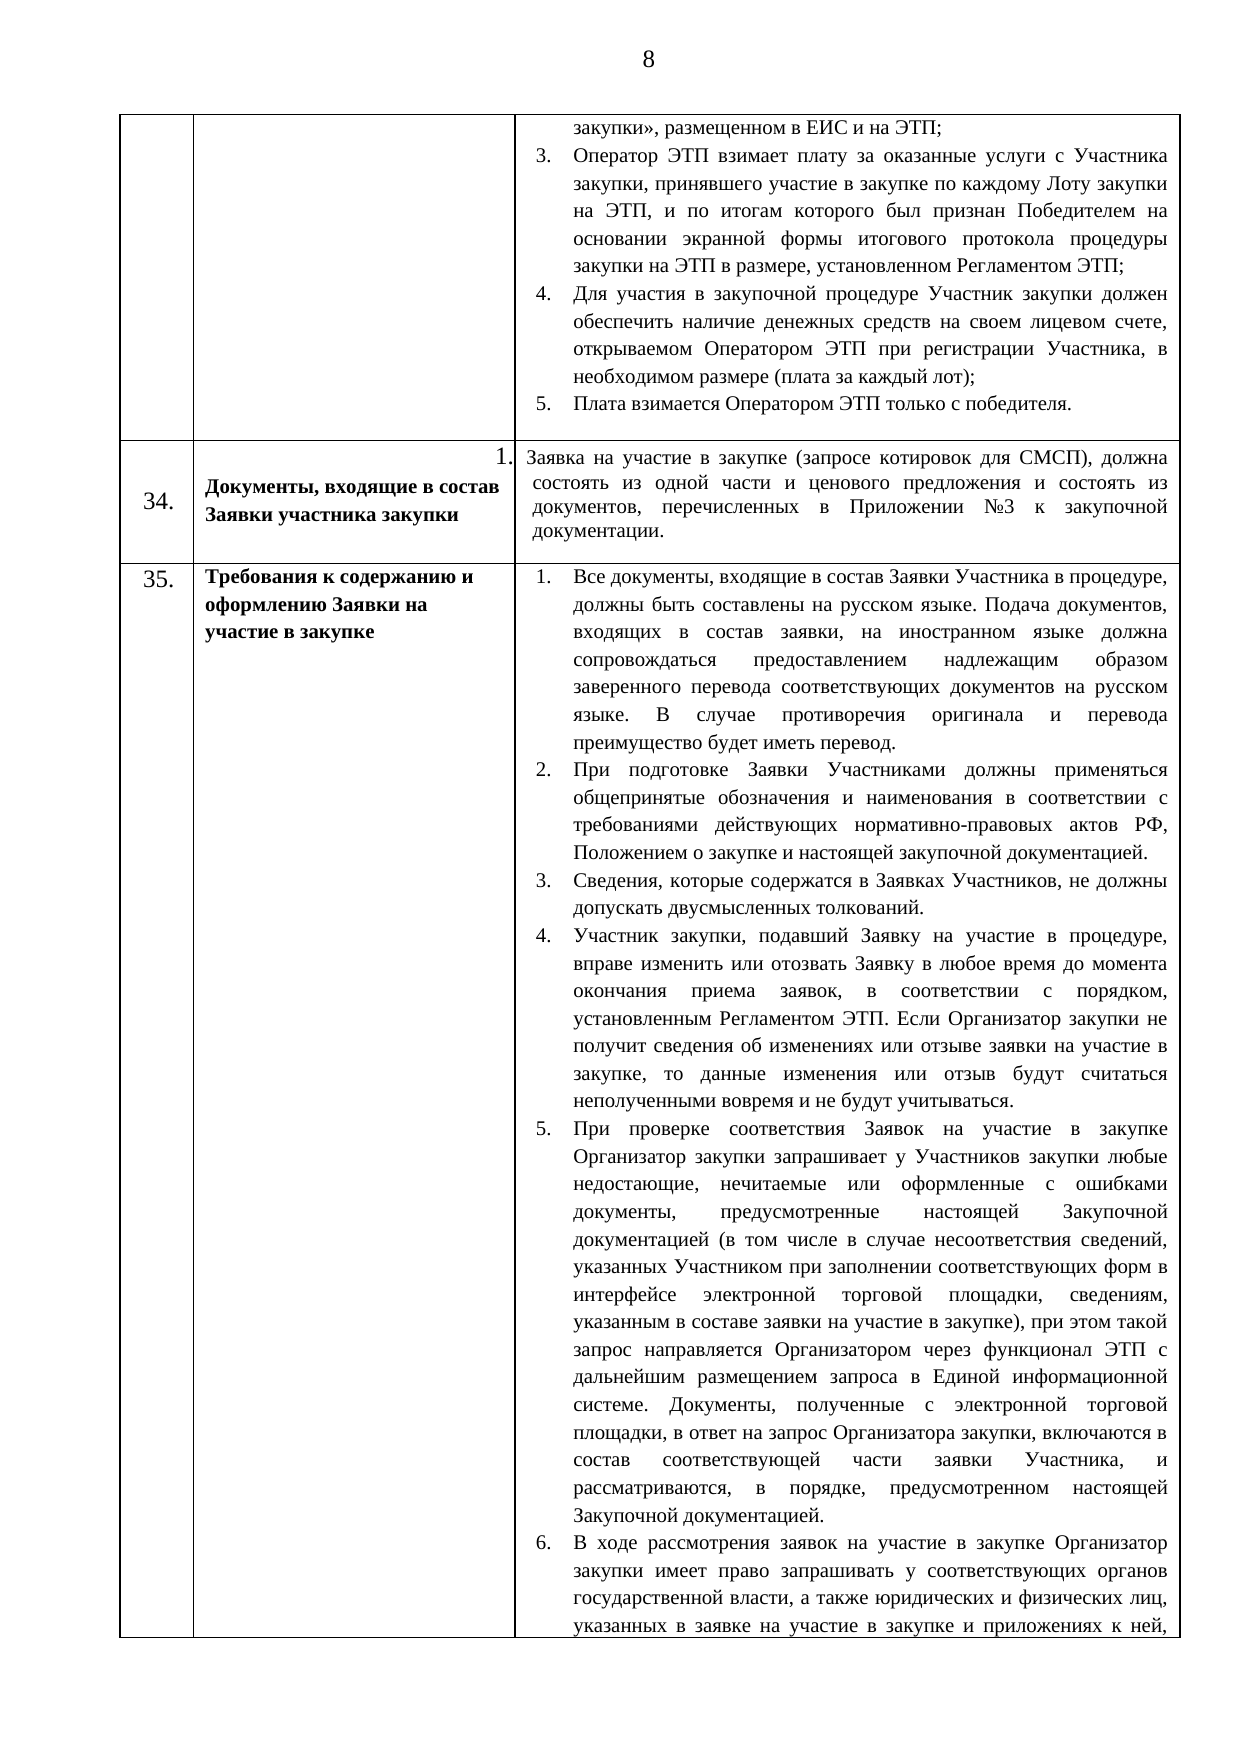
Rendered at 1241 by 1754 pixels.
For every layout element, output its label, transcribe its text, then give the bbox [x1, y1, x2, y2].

table_cell [121, 115, 193, 440]
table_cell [194, 115, 514, 440]
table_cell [516, 115, 1179, 440]
table_cell [121, 441, 193, 563]
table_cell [516, 564, 1179, 1637]
table_cell [121, 564, 193, 1637]
table_cell Заявка на участие в закупке (запросе котировок для СМСП), должна состоять из одной части и ценового предложения и состоять из документов, перечисленных в Приложении №3 к закупочной документации. [516, 441, 1179, 563]
table_cell Документы, входящие в состав Заявки участника закупки [194, 441, 514, 563]
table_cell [194, 564, 514, 1637]
